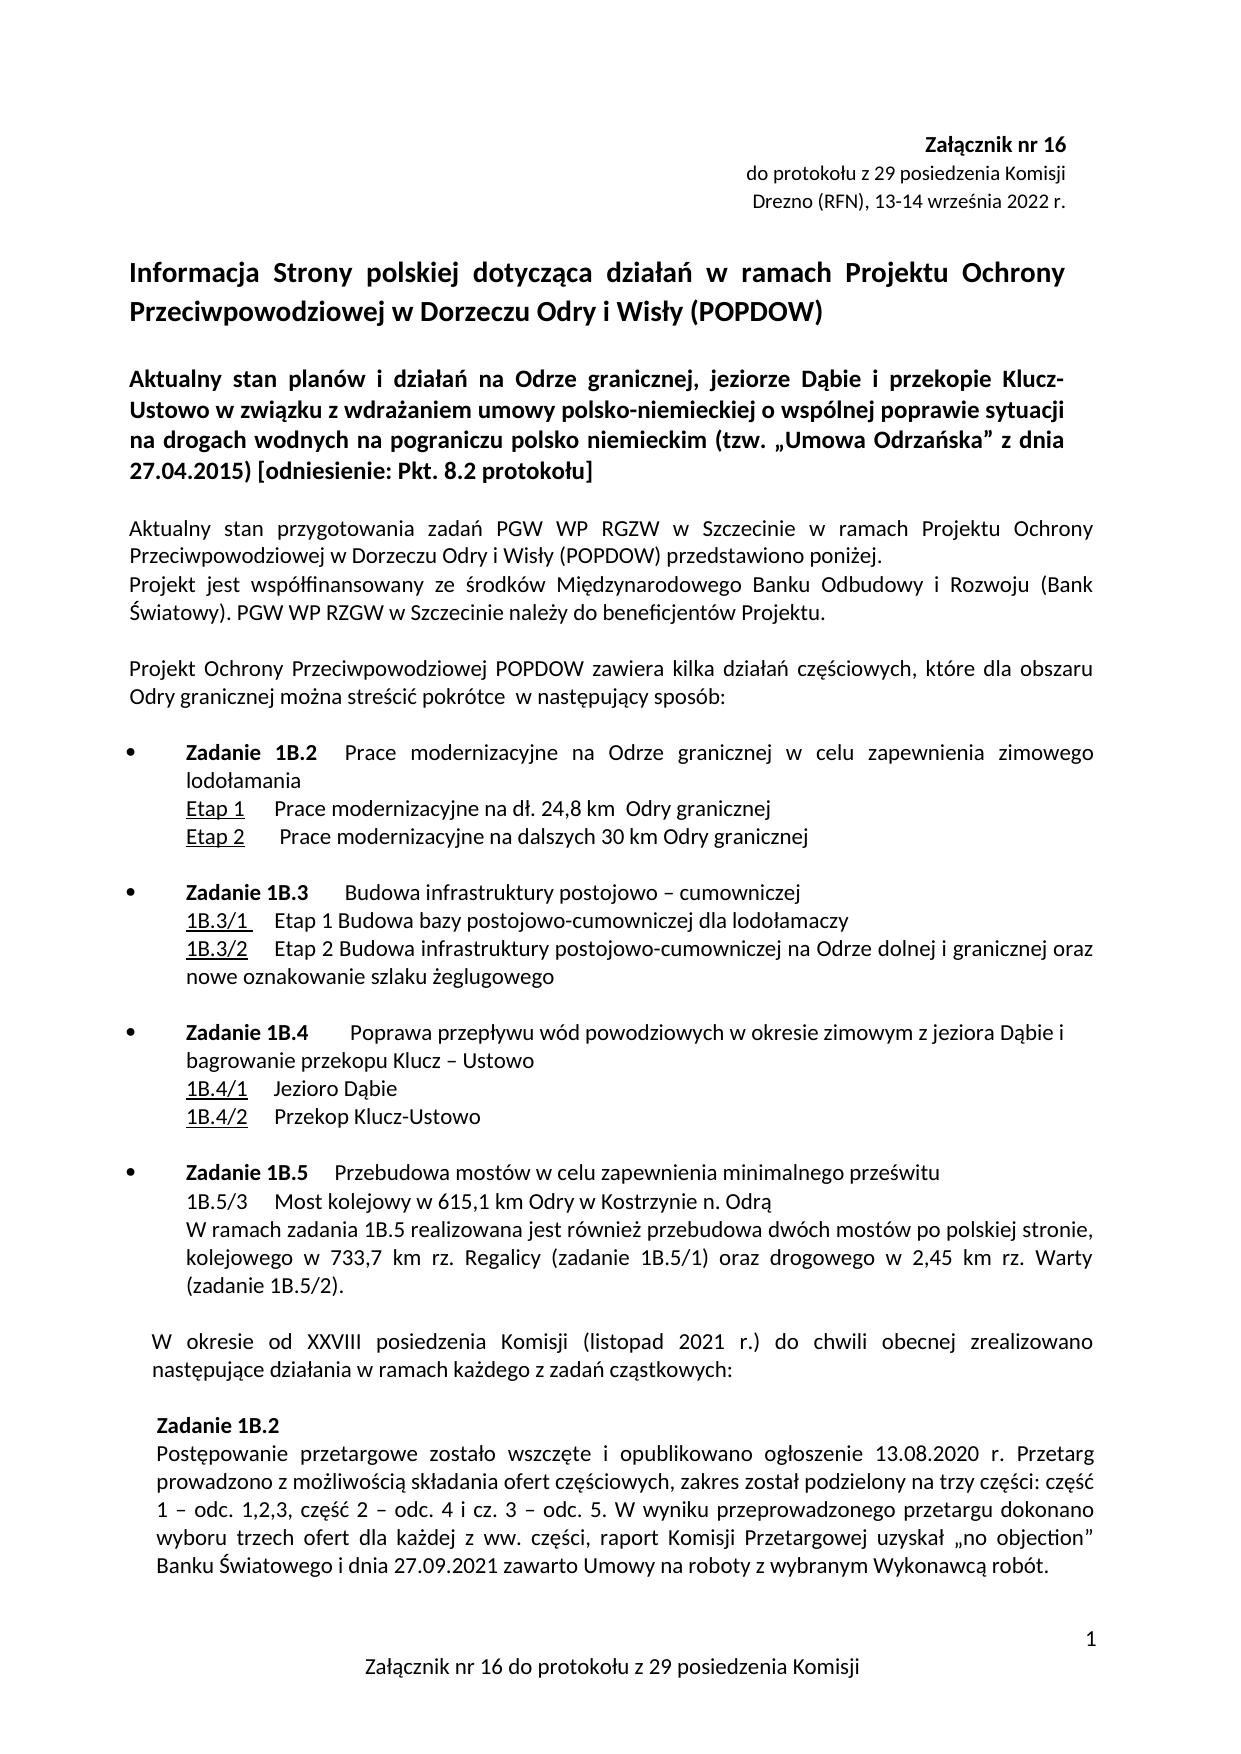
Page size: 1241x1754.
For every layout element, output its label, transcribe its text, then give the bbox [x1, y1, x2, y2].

list Zadanie 1B.5 Przebudowa mostów w celu zapewnienia minimalnego prześwitu [127, 1158, 1096, 1186]
text Aktualny stan planów i działań na Odrze granicznej, jeziorze Dąbie i przekopie Klucz-Ustowo w związku z wdrażaniem umowy polsko-niemieckiej o wspólnej poprawie sytuacji na drogach wodnych na pograniczu polsko niemieckim (tzw. „Umowa Odrzańska” z dnia 27.04.2015) [odniesienie: Pkt. 8.2 protokołu] [129, 363, 1066, 486]
text 1B.3/1 Etap 1 Budowa bazy postojowo-cumowniczej dla lodołamaczy [186, 906, 1095, 934]
text W okresie od XXVIII posiedzenia Komisji (listopad 2021 r.) do chwili obecnej zrealizowano następujące działania w ramach każdego z zadań cząstkowych: [151, 1327, 1095, 1383]
text 1B.3/2 Etap 2 Budowa infrastruktury postojowo-cumowniczej na Odrze dolnej i granicznej oraz nowe oznakowanie szlaku żeglugowego [186, 934, 1095, 990]
text Informacja Strony polskiej dotycząca działań w ramach Projektu Ochrony Przeciwpowodziowej w Dorzeczu Odry i Wisły (POPDOW) [129, 254, 1066, 329]
text 1B.5/3 Most kolejowy w 615,1 km Odry w Kostrzynie n. Odrą [151, 1187, 1095, 1215]
text Projekt Ochrony Przeciwpowodziowej POPDOW zawiera kilka działań częściowych, które dla obszaru Odry granicznej można streścić pokrótce w następujący sposób: [129, 654, 1095, 710]
list Zadanie 1B.3 Budowa infrastruktury postojowo – cumowniczej [127, 878, 1096, 906]
text 1B.4/2 Przekop Klucz-Ustowo [186, 1102, 1095, 1130]
text Projekt jest współfinansowany ze środków Międzynarodowego Banku Odbudowy i Rozwoju (Bank Światowy). PGW WP RZGW w Szczecinie należy do beneficjentów Projektu. [129, 570, 1095, 626]
text Etap 2 Prace modernizacyjne na dalszych 30 km Odry granicznej [186, 822, 1095, 850]
text Etap 1 Prace modernizacyjne na dł. 24,8 km Odry granicznej [186, 794, 1095, 822]
list Zadanie 1B.4 Poprawa przepływu wód powodziowych w okresie zimowym z jeziora Dąbie i bagrowanie przekopu Klucz – Ustowo [127, 1018, 1096, 1074]
text W ramach zadania 1B.5 realizowana jest również przebudowa dwóch mostów po polskiej stronie, kolejowego w 733,7 km rz. Regalicy (zadanie 1B.5/1) oraz drogowego w 2,45 km rz. Warty (zadanie 1B.5/2). [186, 1215, 1095, 1299]
text Drezno (RFN), 13-14 września 2022 r. [129, 188, 1066, 213]
text Postępowanie przetargowe zostało wszczęte i opublikowano ogłoszenie 13.08.2020 r. Przetarg prowadzono z możliwością składania ofert częściowych, zakres został podzielony na trzy części: część 1 – odc. 1,2,3, część 2 – odc. 4 i cz. 3 – odc. 5. W wyniku przeprowadzonego przetargu dokonano wyboru trzech ofert dla każdej z ww. części, raport Komisji Przetargowej uzyskał „no objection” Banku Światowego i dnia 27.09.2021 zawarto Umowy na roboty z wybranym Wykonawcą robót. [156, 1439, 1096, 1579]
text Zadanie 1B.2 [151, 1411, 1095, 1439]
text Załącznik nr 16 [129, 130, 1066, 158]
text Aktualny stan przygotowania zadań PGW WP RGZW w Szczecinie w ramach Projektu Ochrony Przeciwpowodziowej w Dorzeczu Odry i Wisły (POPDOW) przedstawiono poniżej. [129, 514, 1095, 570]
list Zadanie 1B.2 Prace modernizacyjne na Odrze granicznej w celu zapewnienia zimowego lodołamania [127, 738, 1095, 794]
text do protokołu z 29 posiedzenia Komisji [129, 161, 1066, 186]
text 1B.4/1 Jezioro Dąbie [186, 1074, 1095, 1102]
